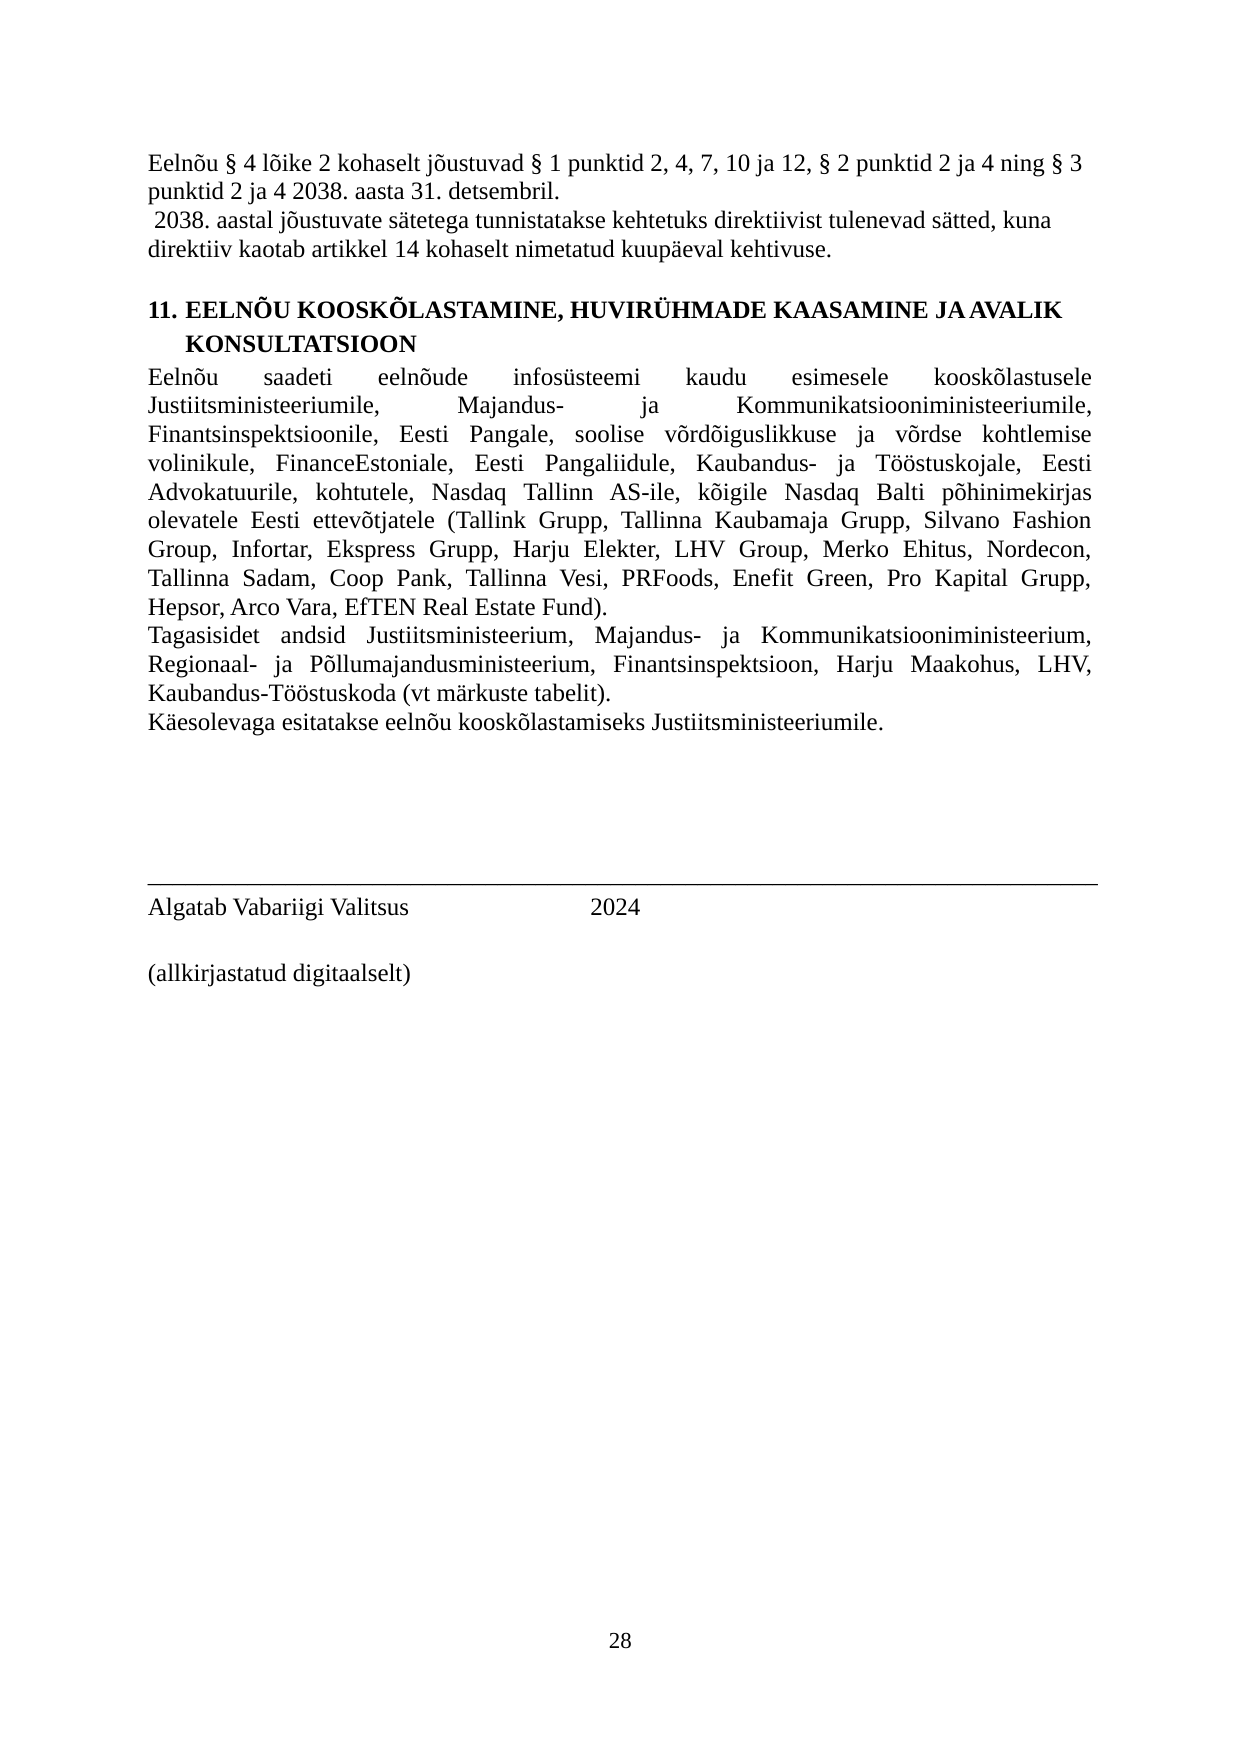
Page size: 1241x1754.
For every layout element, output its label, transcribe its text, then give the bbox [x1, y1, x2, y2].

text (allkirjastatud digitaalselt) [148, 958, 1099, 987]
text Algatab Vabariigi Valitsus 2024 [148, 892, 1099, 921]
text Eelnõu saadeti eelnõude infosüsteemi kaudu esimesele kooskõlastusele Justiitsministeeriumile, Majandus- ja Kommunikatsiooniministeeriumile, Finantsinspektsioonile, Eesti Pangale, soolise võrdõiguslikkuse ja võrdse kohtlemise volinikule, FinanceEstoniale, Eesti Pangaliidule, Kaubandus- ja Tööstuskojale, Eesti Advokatuurile, kohtutele, Nasdaq Tallinn AS-ile, kõigile Nasdaq Balti põhinimekirjas olevatele Eesti ettevõtjatele (Tallink Grupp, Tallinna Kaubamaja Grupp, Silvano Fashion Group, Infortar, Ekspress Grupp, Harju Elekter, LHV Group, Merko Ehitus, Nordecon, Tallinna Sadam, Coop Pank, Tallinna Vesi, PRFoods, Enefit Green, Pro Kapital Grupp, Hepsor, Arco Vara, EfTEN Real Estate Fund). [148, 362, 1093, 620]
list EELNÕU KOOSKÕLASTAMINE, HUVIRÜHMADE KAASAMINE JA AVALIK KONSULTATSIOON [148, 296, 1093, 357]
text Käesolevaga esitatakse eelnõu kooskõlastamiseks Justiitsministeeriumile. [148, 707, 1093, 735]
text ____________________________________________________________________________ [148, 859, 1099, 888]
text 2038. aastal jõustuvate sätetega tunnistatakse kehtetuks direktiivist tulenevad sätted, kuna direktiiv kaotab artikkel 14 kohaselt nimetatud kuupäeval kehtivuse. [148, 205, 1093, 263]
text Tagasisidet andsid Justiitsministeerium, Majandus- ja Kommunikatsiooniministeerium, Regionaal- ja Põllumajandusministeerium, Finantsinspektsioon, Harju Maakohus, LHV, Kaubandus-Tööstuskoda (vt märkuste tabelit). [148, 620, 1093, 707]
text Eelnõu § 4 lõike 2 kohaselt jõustuvad § 1 punktid 2, 4, 7, 10 ja 12, § 2 punktid 2 ja 4 ning § 3 punktid 2 ja 4 2038. aasta 31. detsembril. [148, 148, 1093, 205]
